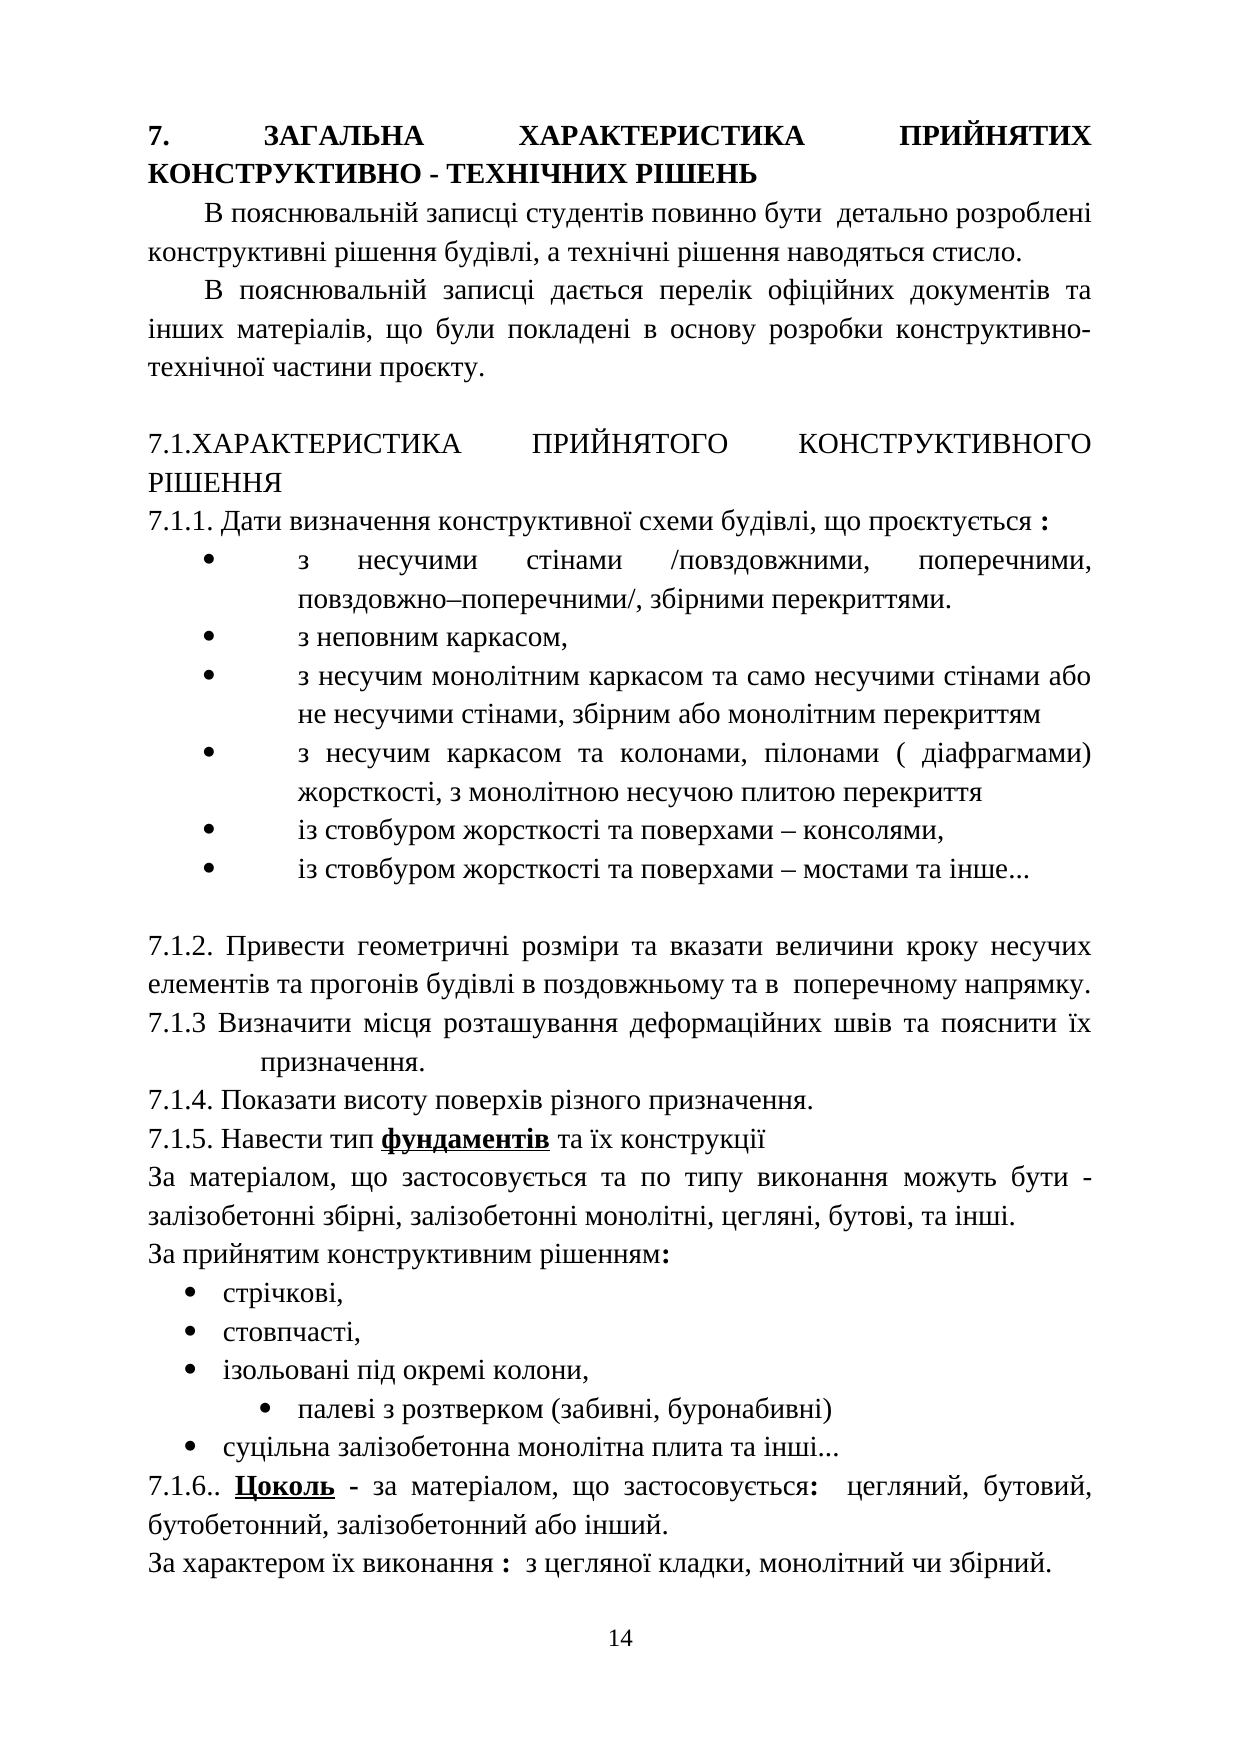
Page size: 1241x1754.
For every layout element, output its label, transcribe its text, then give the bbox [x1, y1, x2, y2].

text 7.1.3 Визначити місця розташування деформаційних швів та пояснити їх призначення. [148, 1005, 1092, 1077]
list стовпчасті, [148, 1314, 1092, 1347]
text За прийнятим конструктивним рішенням: [148, 1236, 1092, 1270]
list ізольовані під окремі колони, [148, 1352, 1092, 1386]
text В пояснювальній записці студентів повинно бути детально розроблені конструктивні рішення будівлі, а технічні рішення наводяться стисло. [148, 195, 1092, 267]
list із стовбуром жорсткості та поверхами – мостами та інше... [204, 851, 1092, 884]
list із стовбуром жорсткості та поверхами – консолями, [204, 812, 1092, 846]
list з неповним каркасом, [204, 619, 1092, 653]
text 7.1.6.. Цоколь - за матеріалом, що застосовується: цегляний, бутовий, бутобетонний, залізобетонний або інший. [148, 1468, 1092, 1540]
text 7. ЗАГАЛЬНА ХАРАКТЕРИСТИКА ПРИЙНЯТИХ КОНСТРУКТИВНО - ТЕХНІЧНИХ РІШЕНЬ [148, 118, 1092, 190]
list суцільна залізобетонна монолітна плита та інші... [148, 1429, 1092, 1463]
list палеві з розтверком (забивні, буронабивні) [260, 1391, 1092, 1424]
text 7.1.2. Привести геометричні розміри та вказати величини кроку несучих елементів та прогонів будівлі в поздовжньому та в поперечному напрямку. [148, 928, 1092, 1000]
text 7.1.1. Дати визначення конструктивної схеми будівлі, що проєктується : [148, 503, 1092, 537]
text В пояснювальній записці дається перелік офіційних документів та інших матеріалів, що були покладені в основу розробки конструктивно-технічної частини проєкту. [148, 272, 1092, 383]
text 7.1.5. Навести тип фундаментів та їх конструкції [148, 1121, 1092, 1154]
list з несучим каркасом та колонами, пілонами ( діафрагмами) жорсткості, з монолітною несучою плитою перекриття [204, 735, 1092, 807]
list з несучими стінами /повздовжними, поперечними, повздовжно–поперечними/, збірними перекриттями. [204, 542, 1092, 614]
text 7.1.4. Показати висоту поверхів різного призначення. [148, 1082, 1092, 1116]
text 7.1.ХАРАКТЕРИСТИКА ПРИЙНЯТОГО КОНСТРУКТИВНОГО РІШЕННЯ [148, 426, 1092, 498]
text За матеріалом, що застосовується та по типу виконання можуть бути -залізобетонні збірні, залізобетонні монолітні, цегляні, бутові, та інші. [148, 1159, 1092, 1231]
text За характером їх виконання : з цегляної кладки, монолітний чи збірний. [148, 1545, 1092, 1579]
list стрічкові, [148, 1275, 1092, 1309]
list з несучим монолітним каркасом та само несучими стінами або не несучими стінами, збірним або монолітним перекриттям [204, 658, 1092, 730]
